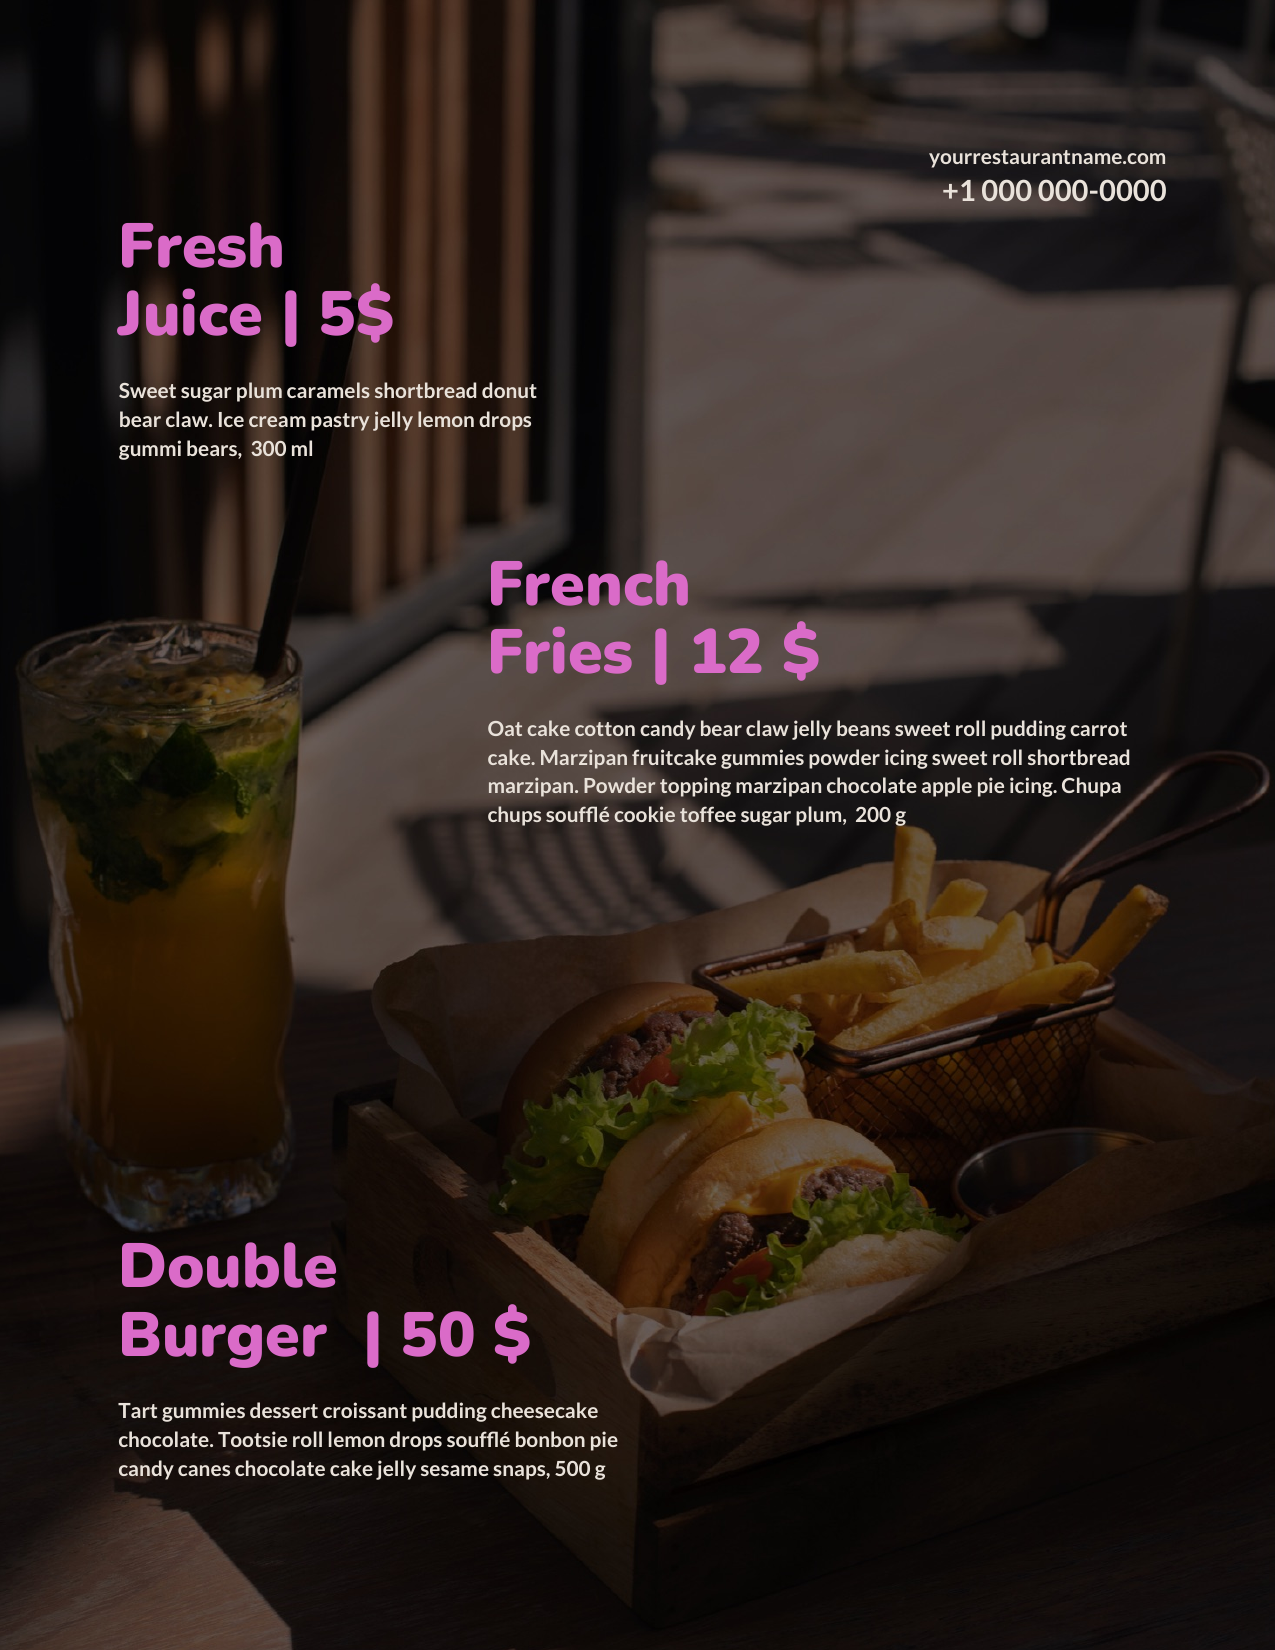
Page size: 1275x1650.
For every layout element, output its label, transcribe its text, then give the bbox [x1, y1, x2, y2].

text French [487, 550, 1166, 619]
text Sweet sugar plum caramels shortbread donut bear claw. Ice cream pastry jelly lemon drops gummi bears, 300 ml [119, 378, 576, 460]
text Tart gummies dessert croissant pudding cheesecake chocolate. Tootsie roll lemon drops soufflé bonbon pie candy canes chocolate cake jelly sesame snaps, 500 g [118, 1398, 635, 1481]
picture [0, 0, 1275, 1650]
text Double [118, 1233, 635, 1301]
text yourrestaurantname.com [782, 144, 1166, 169]
text Fresh [119, 213, 576, 281]
text Fries | 12 $ [487, 619, 1166, 687]
text Juice | 5$ [119, 281, 576, 349]
text Burger | 50 $ [118, 1301, 635, 1369]
text +1 000 000-0000 [782, 172, 1166, 207]
text Oat cake cotton candy bear claw jelly beans sweet roll pudding carrot cake. Marzipan fruitcake gummies powder icing sweet roll shortbread marzipan. Powder topping marzipan chocolate apple pie icing. Chupa chups soufflé cookie toffee sugar plum, 200 g [487, 716, 1166, 827]
